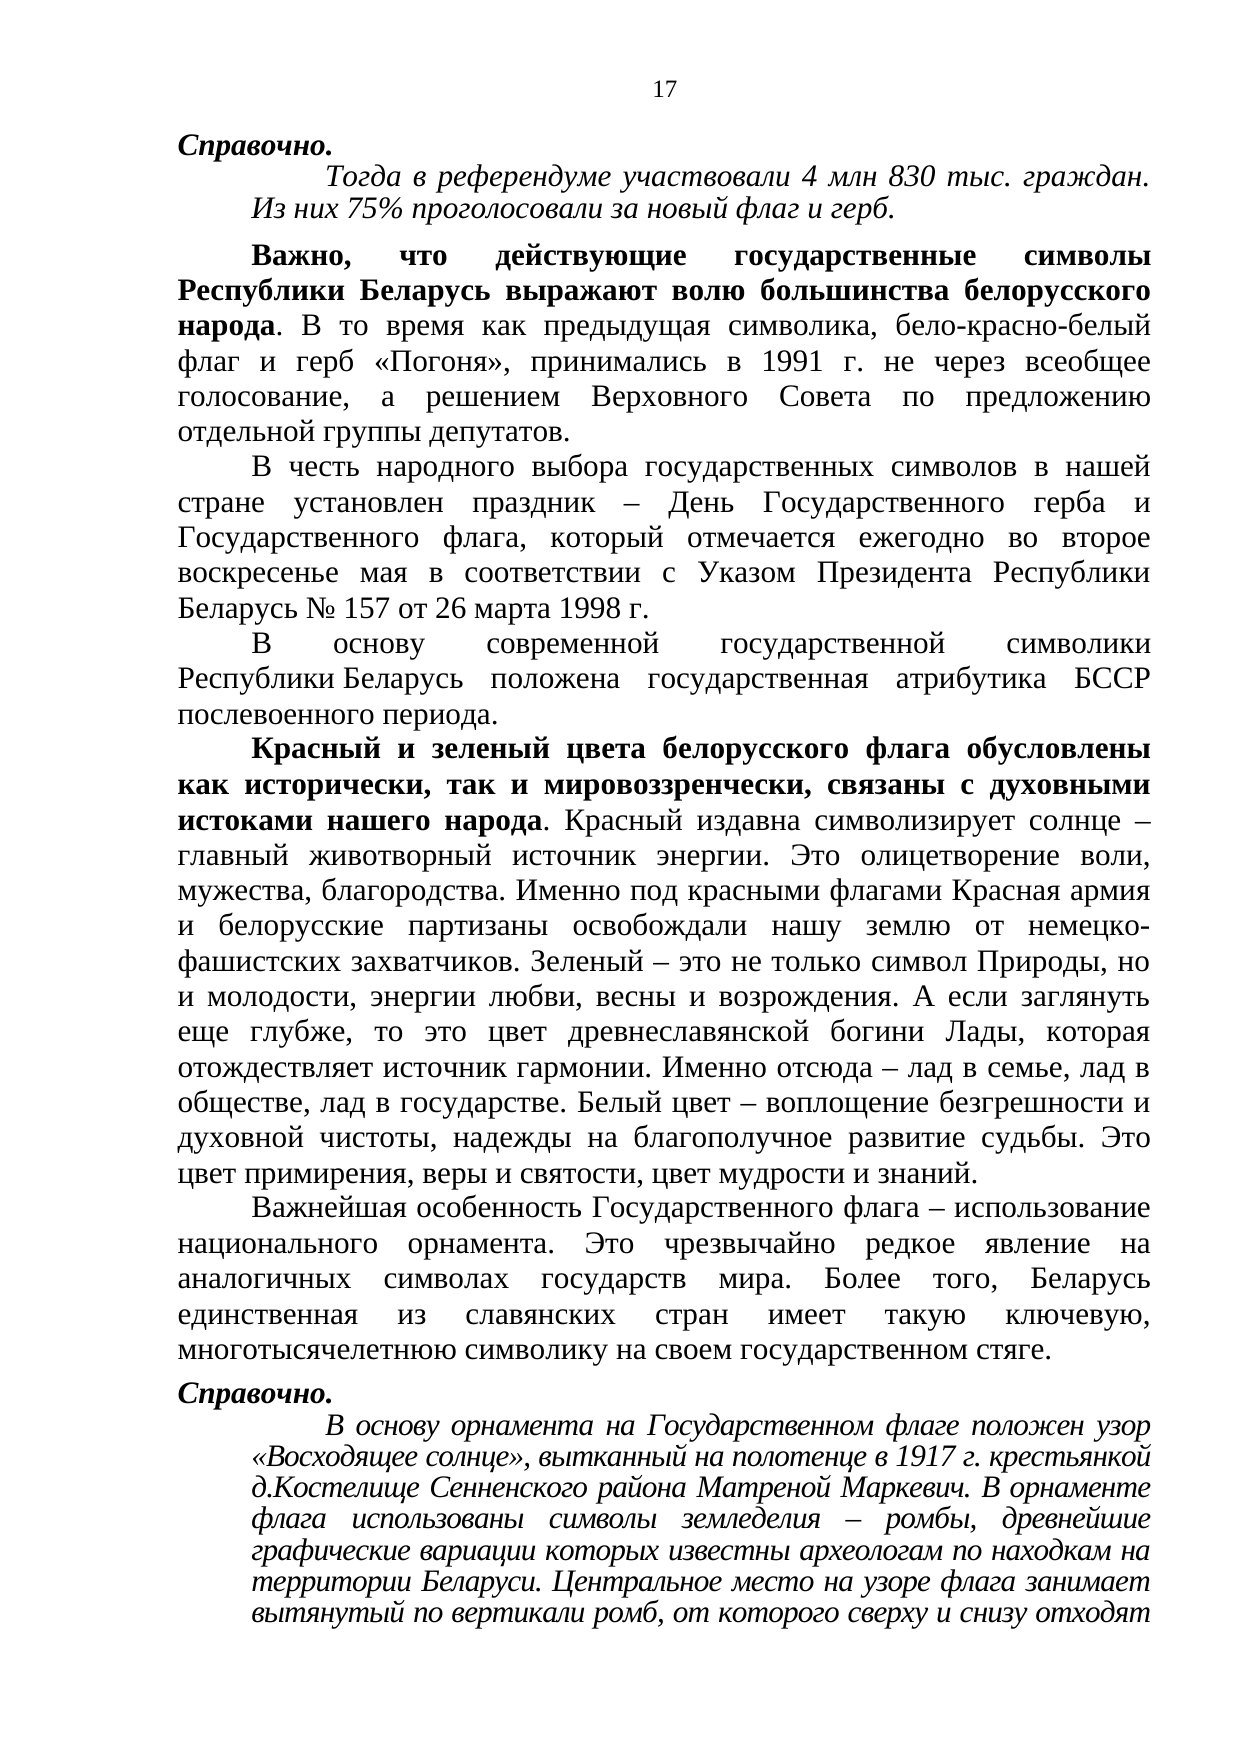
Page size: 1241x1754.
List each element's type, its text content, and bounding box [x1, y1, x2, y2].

text Важно, что действующие государственные символы Республики Беларусь выражают волю большинства белорусского народа. В то время как предыдущая символика, бело-красно-белый флаг и герб «Погоня», принимались в 1991 г. не через всеобщее голосование, а решением Верховного Совета по предложению отдельной группы депутатов. [177, 237, 1152, 448]
text Справочно. [177, 131, 1152, 162]
text Важнейшая особенность Государственного флага – использование национального орнамента. Это чрезвычайно редкое явление на аналогичных символах государств мира. Более того, Беларусь единственная из славянских стран имеет такую ключевую, многотысячелетнюю символику на своем государственном стяге. [177, 1190, 1152, 1366]
text В основу современной государственной символики Республики Беларусь положена государственная атрибутика БССР послевоенного периода. [177, 625, 1152, 731]
text Справочно. [177, 1379, 1152, 1410]
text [251, 1410, 1152, 1629]
text Красный и зеленый цвета белорусского флага обусловлены как исторически, так и мировоззренчески, связаны с духовными истоками нашего народа. Красный издавна символизирует солнце – главный животворный источник энергии. Это олицетворение воли, мужества, благородства. Именно под красными флагами Красная армия и белорусские партизаны освобождали нашу землю от немецко-фашистских захватчиков. Зеленый – это не только символ Природы, но и молодости, энергии любви, весны и возрождения. А если заглянуть еще глубже, то это цвет древнеславянской богини Лады, которая отождествляет источник гармонии. Именно отсюда – лад в семье, лад в обществе, лад в государстве. Белый цвет – воплощение безгрешности и духовной чистоты, надежды на благополучное развитие судьбы. Это цвет примирения, веры и святости, цвет мудрости и знаний. [177, 731, 1152, 1190]
text Тогда в референдуме участвовали 4 млн 830 тыс. граждан. Из них 75% проголосовали за новый флаг и герб. [251, 162, 1152, 224]
text В честь народного выбора государственных символов в нашей стране установлен праздник – День Государственного герба и Государственного флага, который отмечается ежегодно во второе воскресенье мая в соответствии с Указом Президента Республики Беларусь № 157 от 26 марта 1998 г. [177, 448, 1152, 625]
